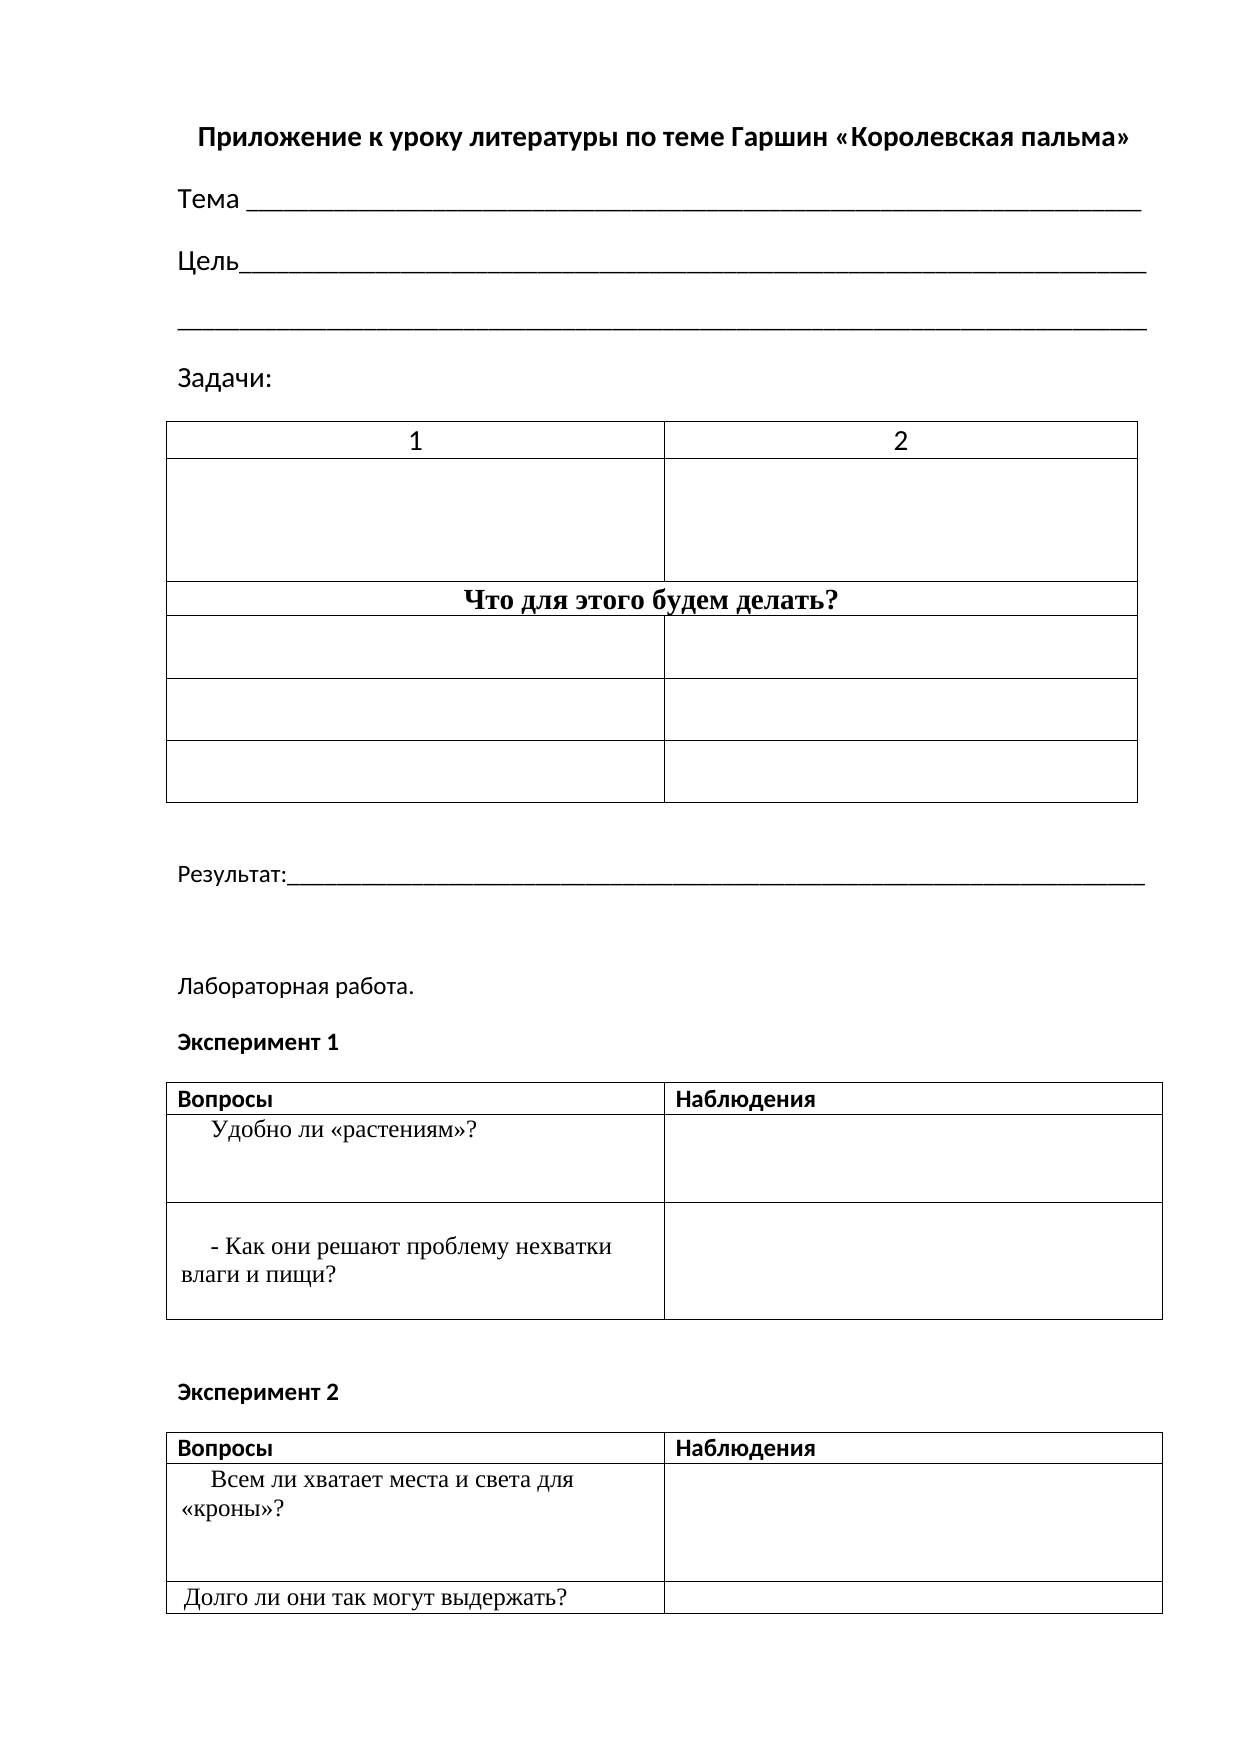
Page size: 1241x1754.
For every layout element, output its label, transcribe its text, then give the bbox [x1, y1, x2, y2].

text Эксперимент 1 [177, 1026, 1152, 1057]
text ______________________________________________________________________________ [177, 303, 1152, 334]
table_header Наблюдения [665, 1083, 1162, 1113]
table_cell [665, 459, 1137, 581]
text Эксперимент 2 [177, 1376, 1152, 1406]
table_cell [665, 679, 1137, 739]
table_cell [665, 1464, 1162, 1581]
table_header 2 [665, 422, 1137, 458]
table_cell [665, 616, 1137, 677]
table_cell [167, 616, 664, 677]
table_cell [167, 1582, 664, 1612]
table_header Вопросы [167, 1083, 664, 1113]
text Результат:_____________________________________________________________________ [177, 858, 1152, 889]
text Приложение к уроку литературы по теме Гаршин «Королевская пальма» [177, 118, 1152, 154]
table_cell [665, 1115, 1162, 1202]
table_cell [665, 1582, 1162, 1612]
table_header 1 [167, 422, 664, 458]
table_cell Что для этого будем делать? [167, 582, 1137, 615]
table_header Наблюдения [665, 1433, 1162, 1463]
table_cell [665, 1203, 1162, 1319]
table_cell - Как они решают проблему нехватки влаги и пищи? [167, 1203, 664, 1319]
text Лабораторная работа. [177, 970, 1152, 1001]
table_cell [665, 741, 1137, 802]
table_cell [167, 741, 664, 802]
table_header Вопросы [167, 1433, 664, 1463]
text Тема ________________________________________________________________________ [177, 180, 1152, 216]
text Задачи: [177, 359, 1152, 395]
table_cell [167, 459, 664, 581]
table_cell Удобно ли «растениям»? [167, 1115, 664, 1202]
table_cell [167, 679, 664, 739]
table_cell Всем ли хватает места и света для «кроны»? [167, 1464, 664, 1581]
text Цель_________________________________________________________________________ [177, 242, 1152, 277]
